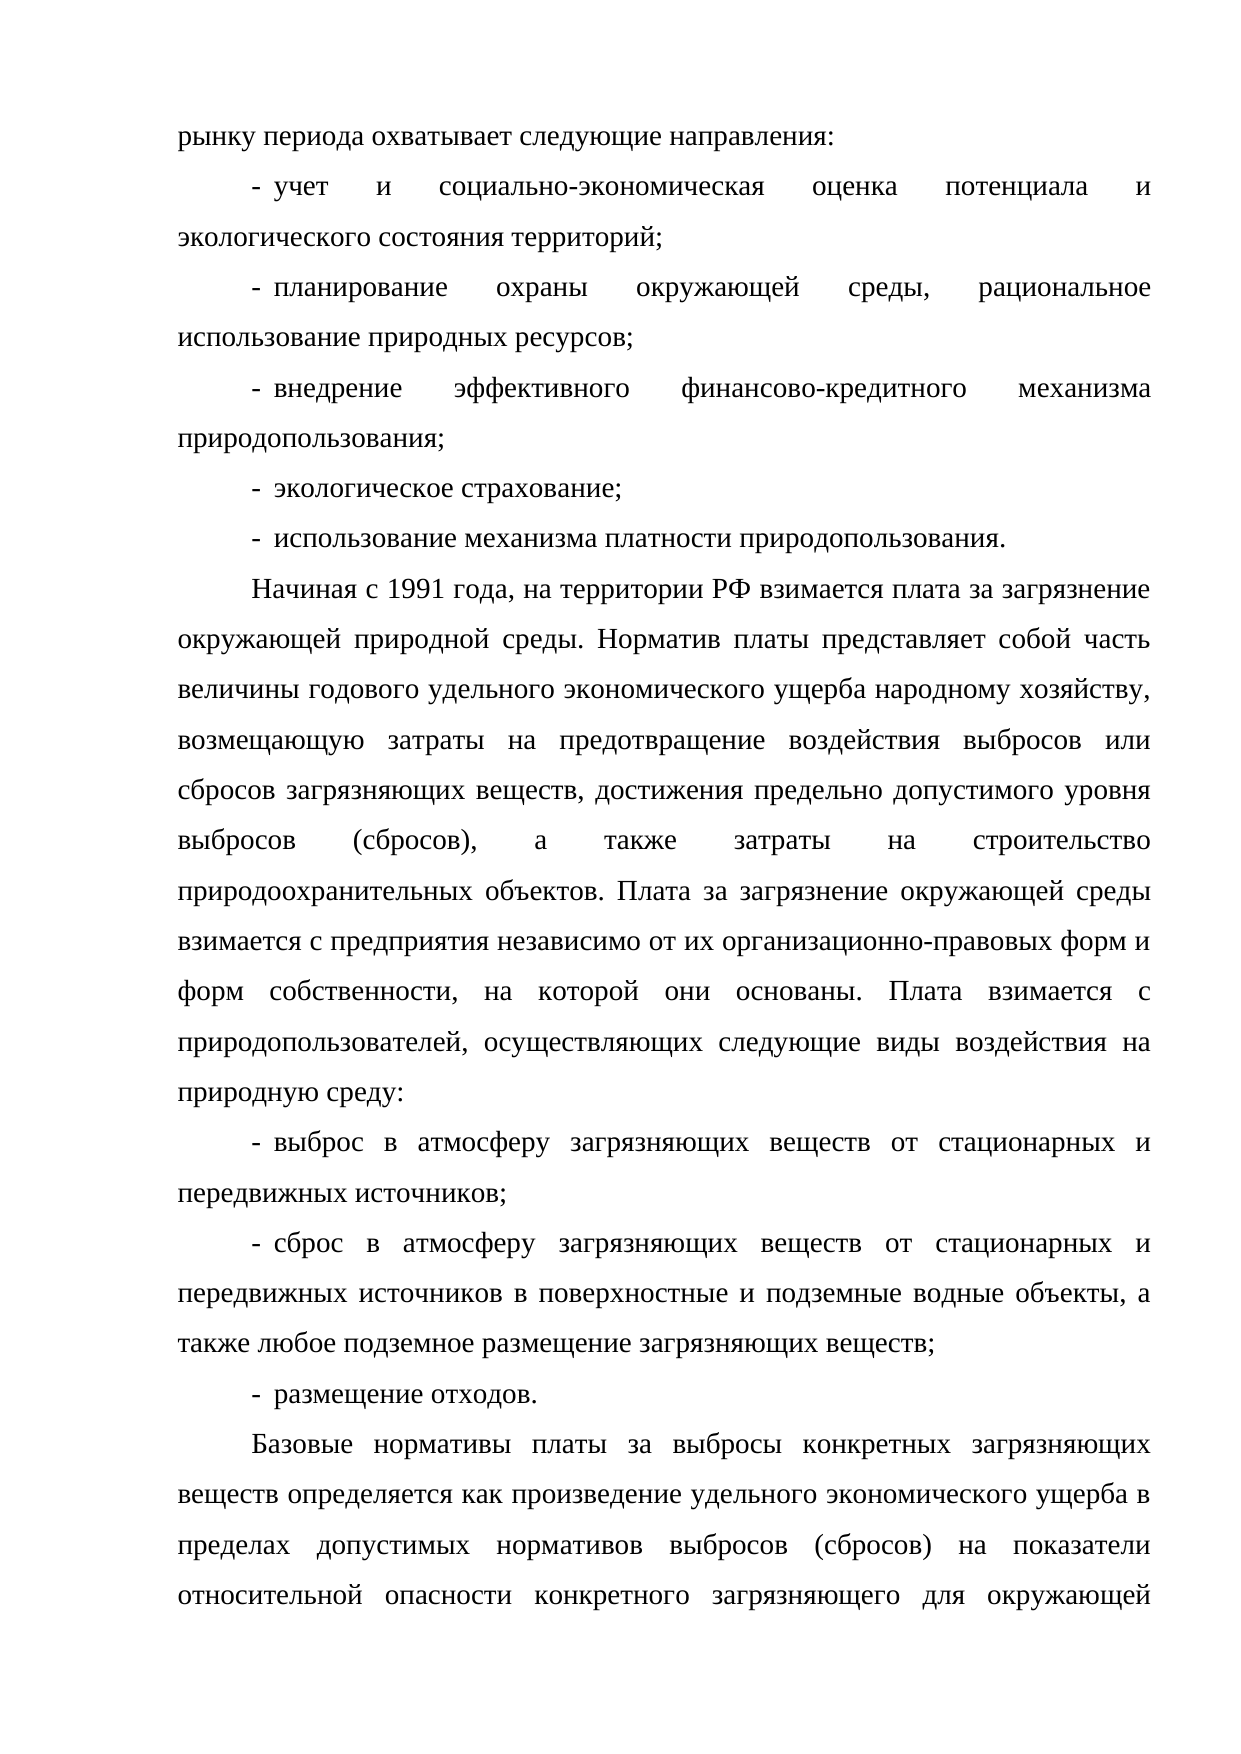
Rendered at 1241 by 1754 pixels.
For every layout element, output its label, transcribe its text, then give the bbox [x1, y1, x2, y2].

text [177, 1426, 1152, 1611]
list выброс в атмосферу загрязняющих веществ от стационарных и передвижных источников; [177, 1124, 1152, 1208]
list экологическое страхование; [177, 470, 1152, 504]
list внедрение эффективного финансово-кредитного механизма природопользования; [177, 370, 1152, 453]
list планирование охраны окружающей среды, рациональное использование природных ресурсов; [177, 269, 1152, 353]
list использование механизма платности природопользования. [177, 521, 1152, 554]
list размещение отходов. [177, 1376, 1152, 1409]
text Начиная с 1991 года, на территории РФ взимается плата за загрязнение окружающей природной среды. Норматив платы представляет собой часть величины годового удельного экономического ущерба народному хозяйству, возмещающую затраты на предотвращение воздействия выбросов или сбросов загрязняющих веществ, достижения предельно допустимого уровня выбросов (сбросов), а также затраты на строительство природоохранительных объектов. Плата за загрязнение окружающей среды взимается с предприятия независимо от их организационно-правовых форм и форм собственности, на которой они основаны. Плата взимается с природопользователей, осуществляющих следующие виды воздействия на природную среду: [177, 571, 1152, 1108]
list учет и социально-экономическая оценка потенциала и экологического состояния территорий; [177, 168, 1152, 252]
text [177, 118, 1152, 152]
list сброс в атмосферу загрязняющих веществ от стационарных и передвижных источников в поверхностные и подземные водные объекты, а также любое подземное размещение загрязняющих веществ; [177, 1225, 1152, 1359]
